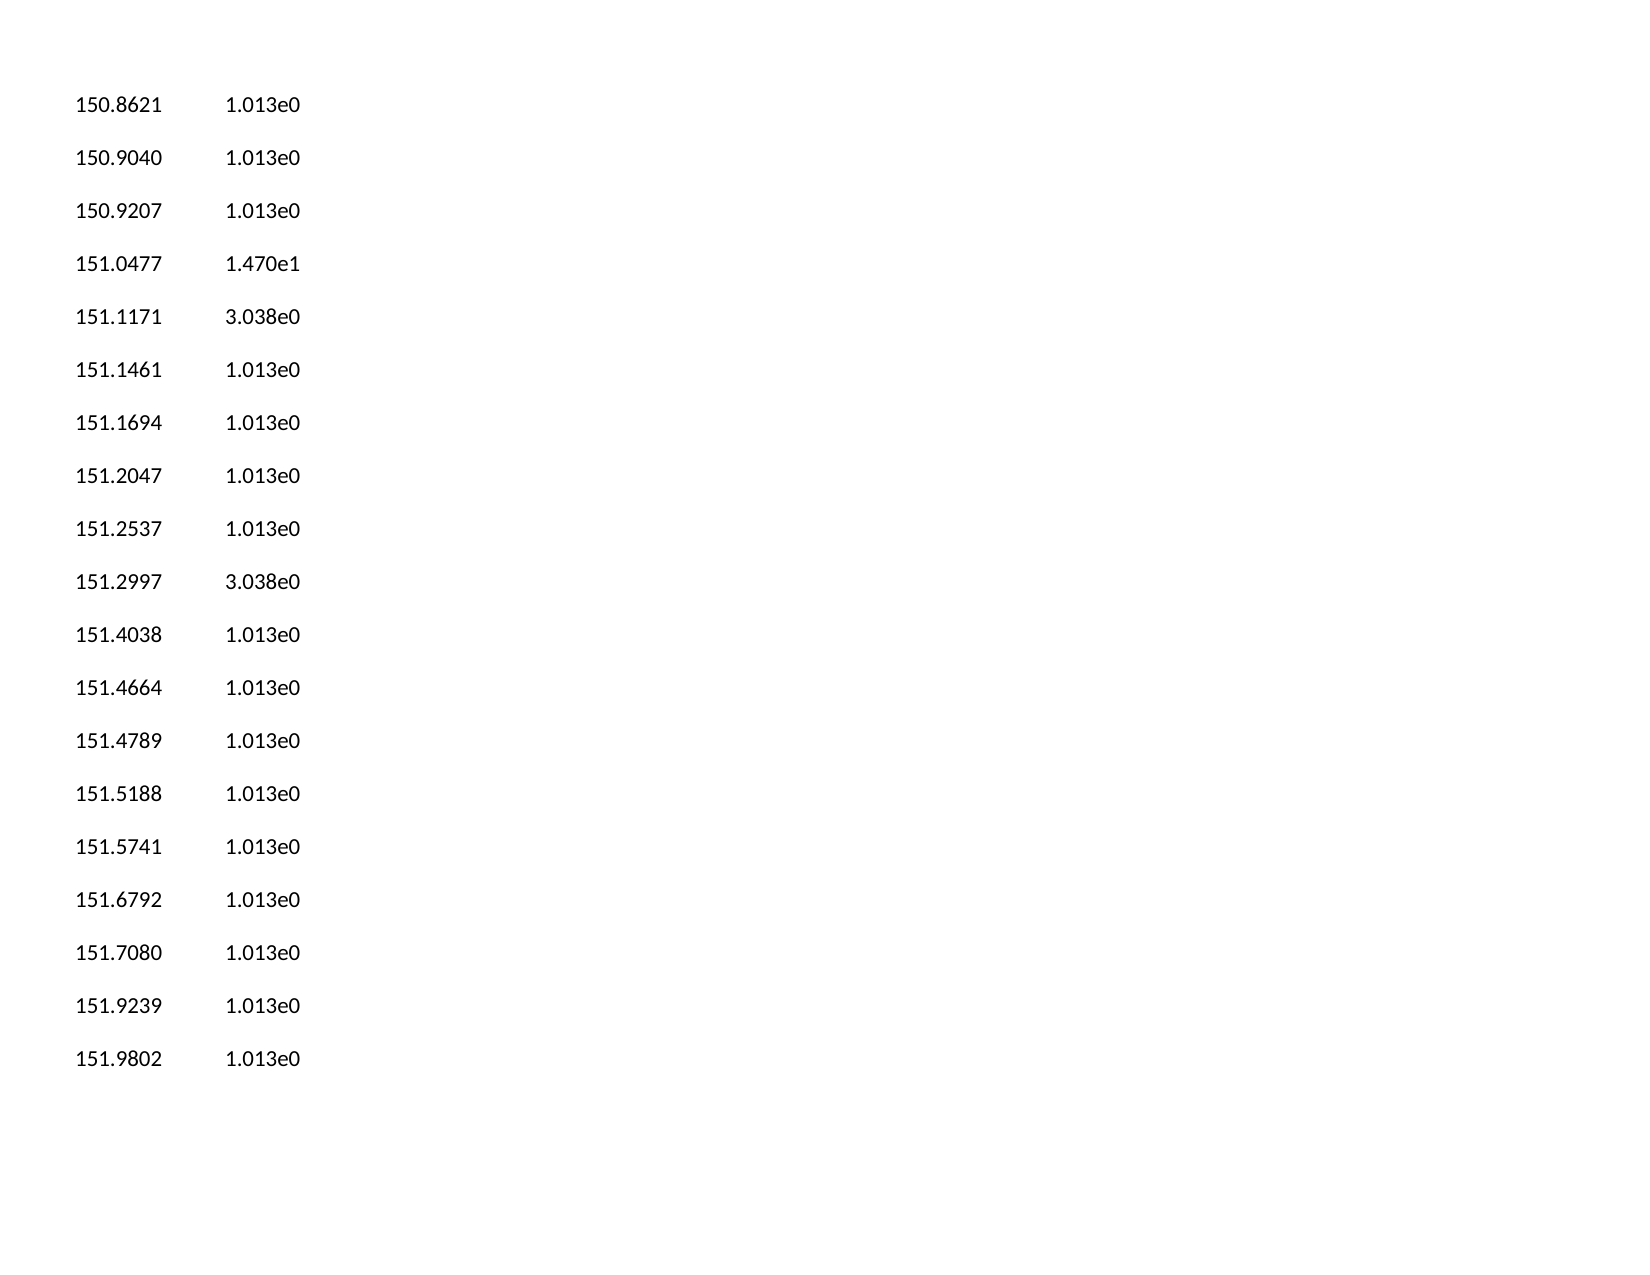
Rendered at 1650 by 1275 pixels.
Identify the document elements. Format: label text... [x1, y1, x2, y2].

text 150.9040 1.013e0 [75, 143, 1563, 171]
text 151.2047 1.013e0 [75, 461, 1563, 489]
text 151.4664 1.013e0 [75, 673, 1563, 701]
text 151.0477 1.470e1 [75, 249, 1563, 277]
text 151.4789 1.013e0 [75, 726, 1563, 754]
text 151.5188 1.013e0 [75, 779, 1563, 807]
text 151.1694 1.013e0 [75, 408, 1563, 436]
text 150.9207 1.013e0 [75, 196, 1563, 224]
text 151.1461 1.013e0 [75, 355, 1563, 383]
text 151.4038 1.013e0 [75, 620, 1563, 648]
text 151.2997 3.038e0 [75, 567, 1563, 595]
text 150.8621 1.013e0 [75, 90, 1563, 118]
text 151.7080 1.013e0 [75, 938, 1563, 966]
text 151.2537 1.013e0 [75, 514, 1563, 542]
text 151.9802 1.013e0 [75, 1044, 1563, 1072]
text 151.9239 1.013e0 [75, 991, 1563, 1019]
text 151.6792 1.013e0 [75, 885, 1563, 913]
text 151.1171 3.038e0 [75, 302, 1563, 330]
text 151.5741 1.013e0 [75, 832, 1563, 860]
